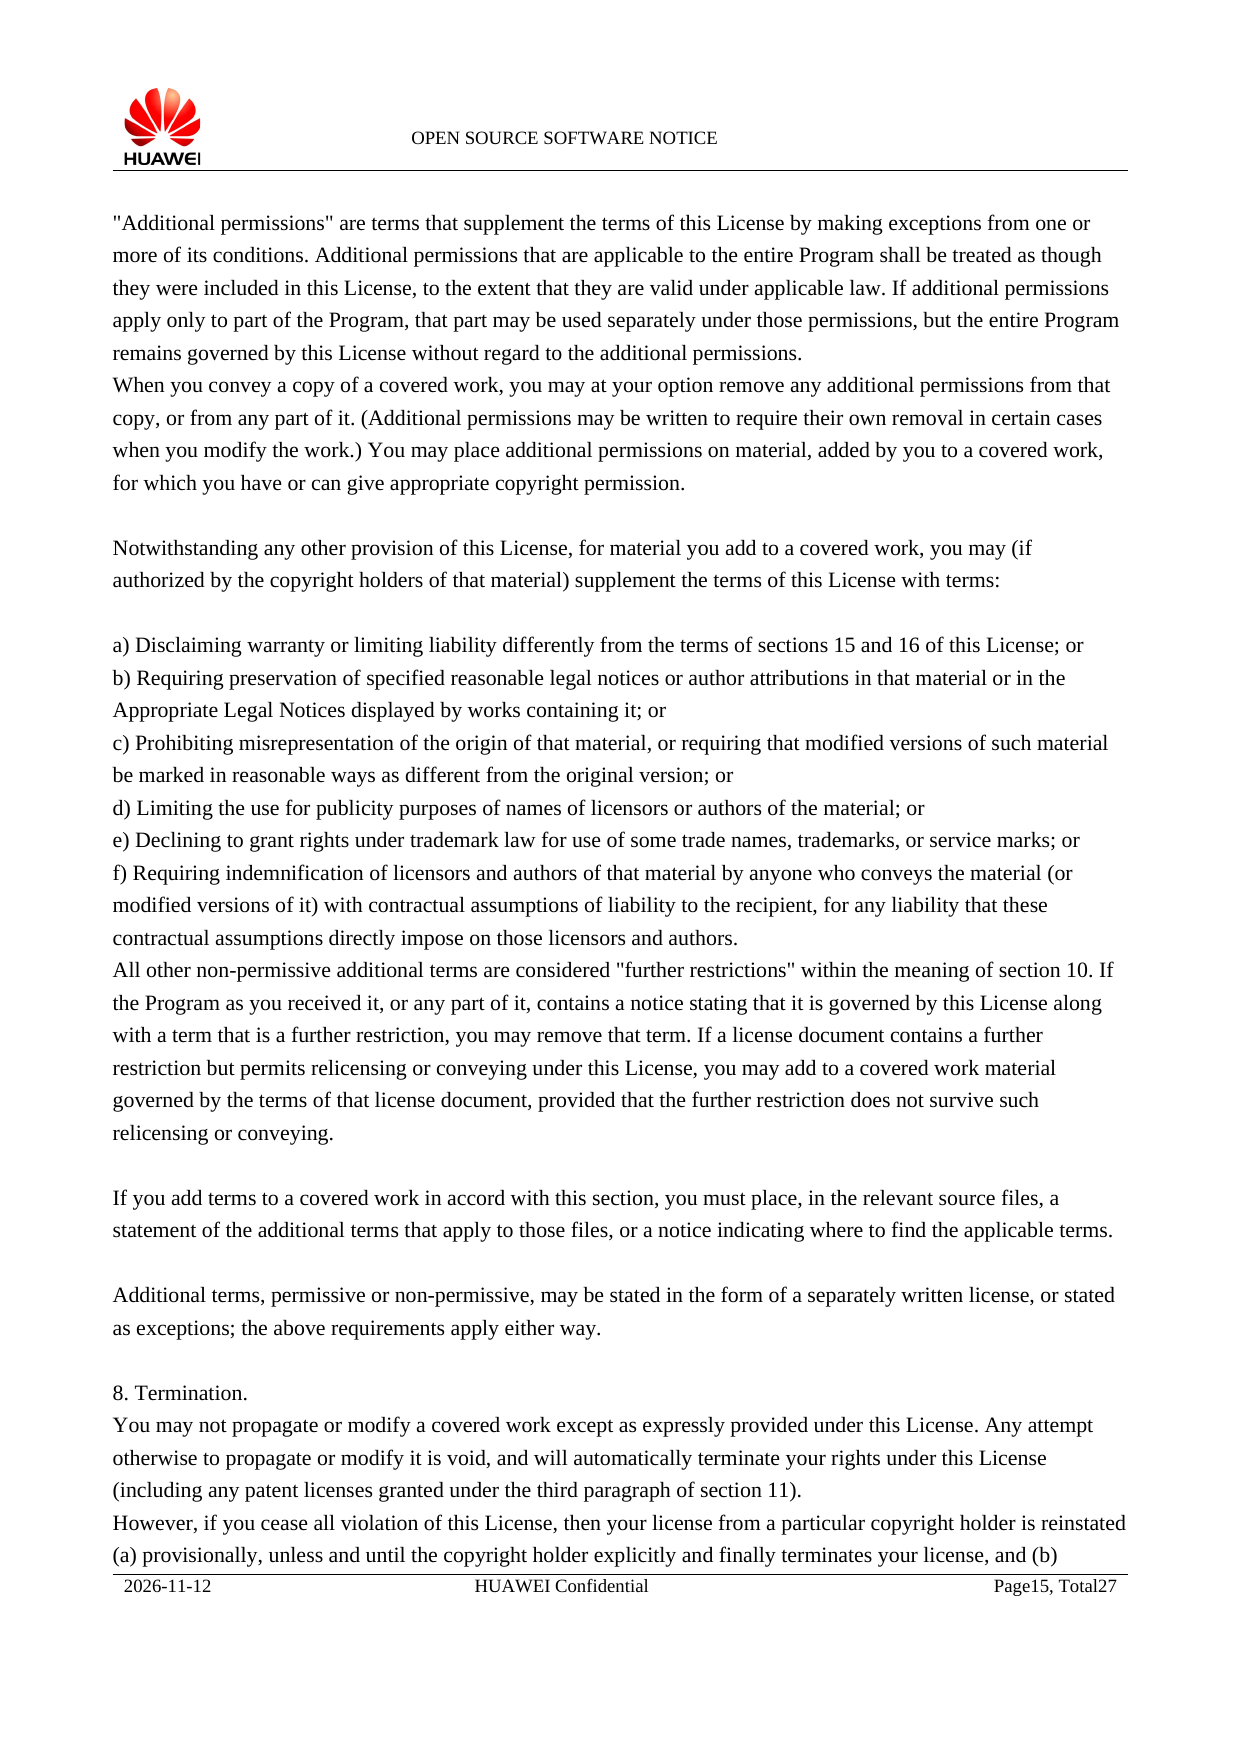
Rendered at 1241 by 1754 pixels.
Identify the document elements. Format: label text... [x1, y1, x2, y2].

picture [124, 88, 201, 165]
text Additional terms, permissive or non-permissive, may be stated in the form of a separately written license, or stated as exceptions; the above requirements apply either way. [112, 1279, 1128, 1344]
text You may not propagate or modify a covered work except as expressly provided under this License. Any attempt otherwise to propagate or modify it is void, and will automatically terminate your rights under this License (including any patent licenses granted under the third paragraph of section 11). [112, 1409, 1128, 1506]
text "Additional permissions" are terms that supplement the terms of this License by making exceptions from one or more of its conditions. Additional permissions that are applicable to the entire Program shall be treated as though they were included in this License, to the extent that they are valid under applicable law. If additional permissions apply only to part of the Program, that part may be used separately under those permissions, but the entire Program remains governed by this License without regard to the additional permissions. [112, 206, 1128, 369]
text f) Requiring indemnification of licensors and authors of that material by anyone who conveys the material (or modified versions of it) with contractual assumptions of liability to the recipient, for any liability that these contractual assumptions directly impose on those licensors and authors. [112, 856, 1128, 954]
text Notwithstanding any other provision of this License, for material you add to a covered work, you may (if authorized by the copyright holders of that material) supplement the terms of this License with terms: [112, 531, 1128, 596]
text When you convey a copy of a covered work, you may at your option remove any additional permissions from that copy, or from any part of it. (Additional permissions may be written to require their own removal in certain cases when you modify the work.) You may place additional permissions on material, added by you to a covered work, for which you have or can give appropriate copyright permission. [112, 369, 1128, 499]
text 8. Termination. [112, 1376, 1128, 1409]
text If you add terms to a covered work in accord with this section, you must place, in the relevant source files, a statement of the additional terms that apply to those files, or a notice indicating where to find the applicable terms. [112, 1181, 1128, 1246]
text All other non-permissive additional terms are considered "further restrictions" within the meaning of section 10. If the Program as you received it, or any part of it, contains a notice stating that it is governed by this License along with a term that is a further restriction, you may remove that term. If a license document contains a further restriction but permits relicensing or conveying under this License, you may add to a covered work material governed by the terms of that license document, provided that the further restriction does not survive such relicensing or conveying. [112, 954, 1128, 1149]
text e) Declining to grant rights under trademark law for use of some trade names, trademarks, or service marks; or [112, 824, 1128, 856]
text d) Limiting the use for publicity purposes of names of licensors or authors of the material; or [112, 791, 1128, 824]
text a) Disclaiming warranty or limiting liability differently from the terms of sections 15 and 16 of this License; or [112, 629, 1128, 661]
text c) Prohibiting misrepresentation of the origin of that material, or requiring that modified versions of such material be marked in reasonable ways as different from the original version; or [112, 726, 1128, 791]
text b) Requiring preservation of specified reasonable legal notices or author attributions in that material or in the Appropriate Legal Notices displayed by works containing it; or [112, 661, 1128, 726]
